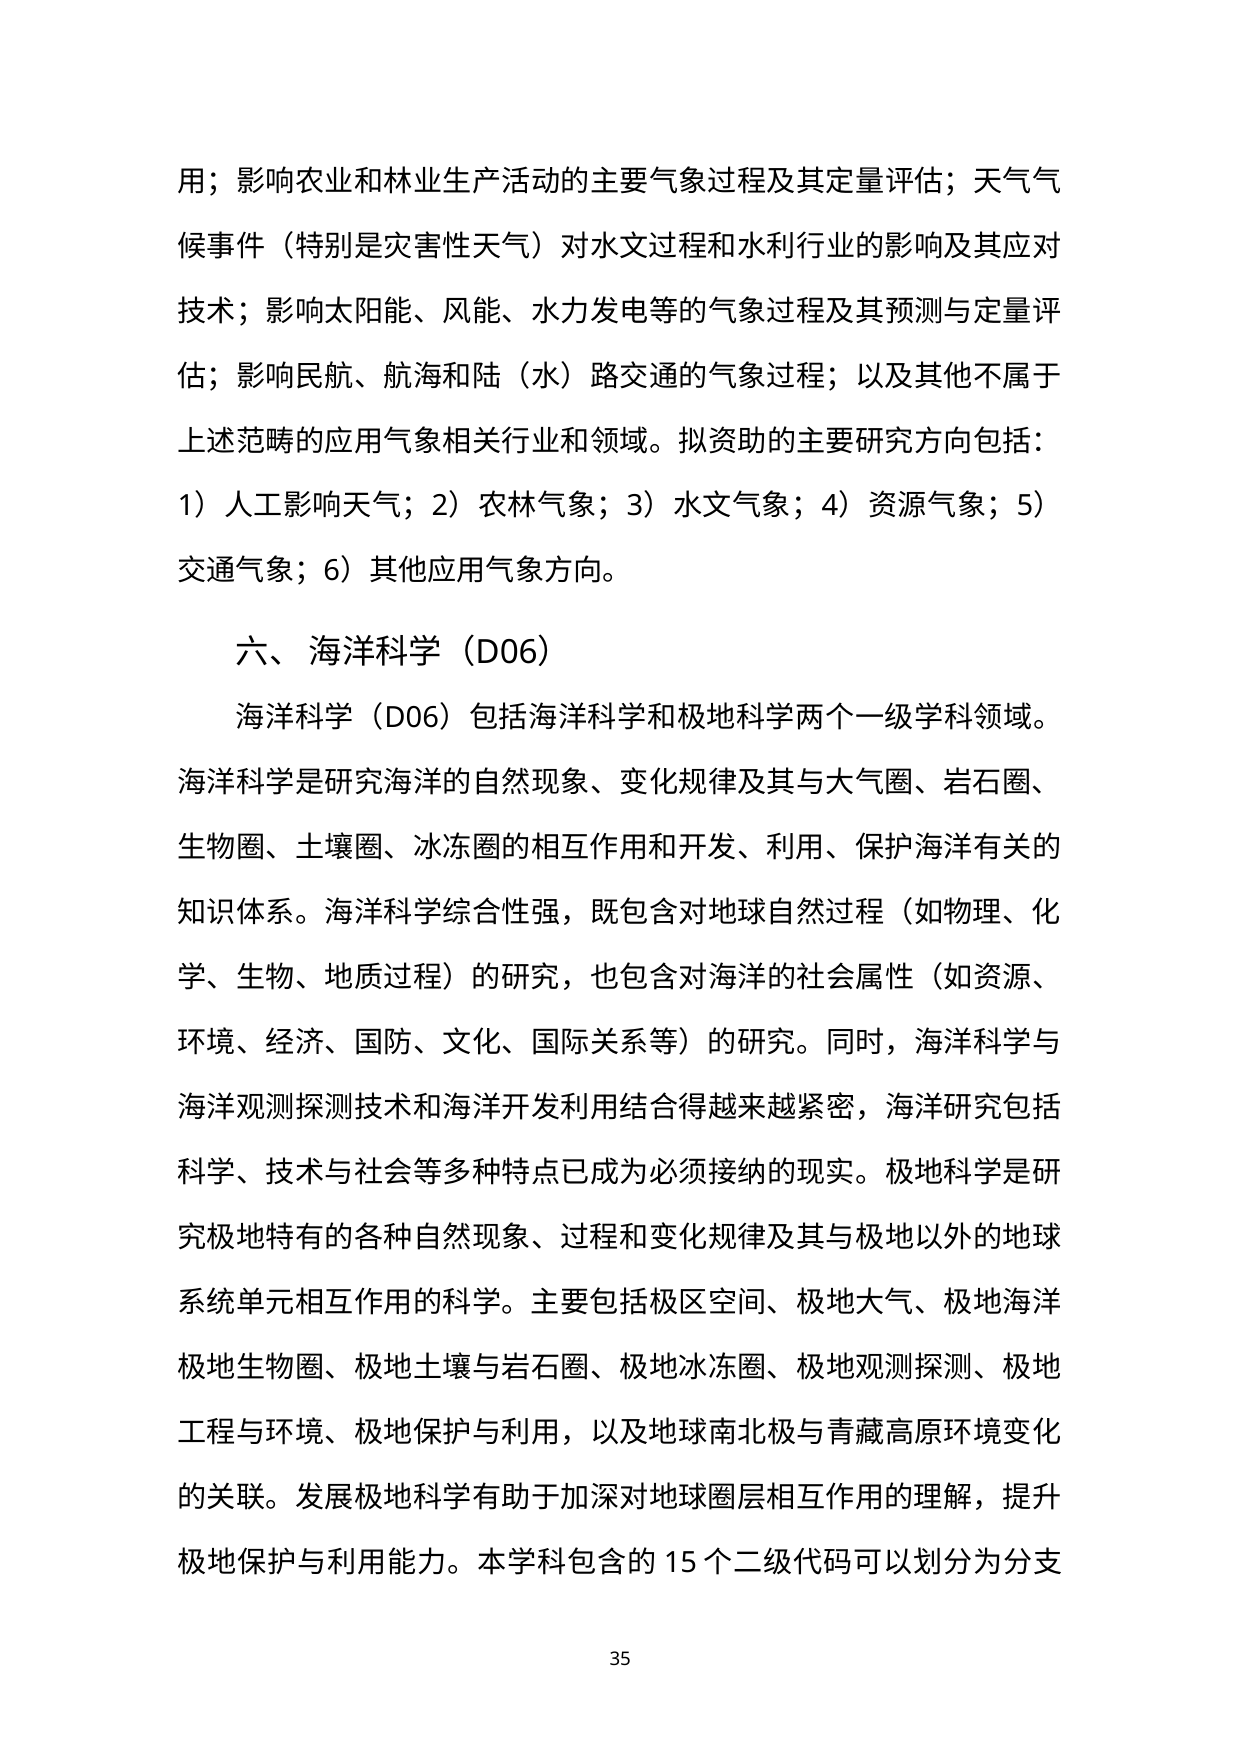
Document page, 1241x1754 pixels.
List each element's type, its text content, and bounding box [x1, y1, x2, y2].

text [177, 146, 1063, 601]
list 海洋科学（D06） [236, 617, 1063, 682]
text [177, 682, 1063, 1592]
